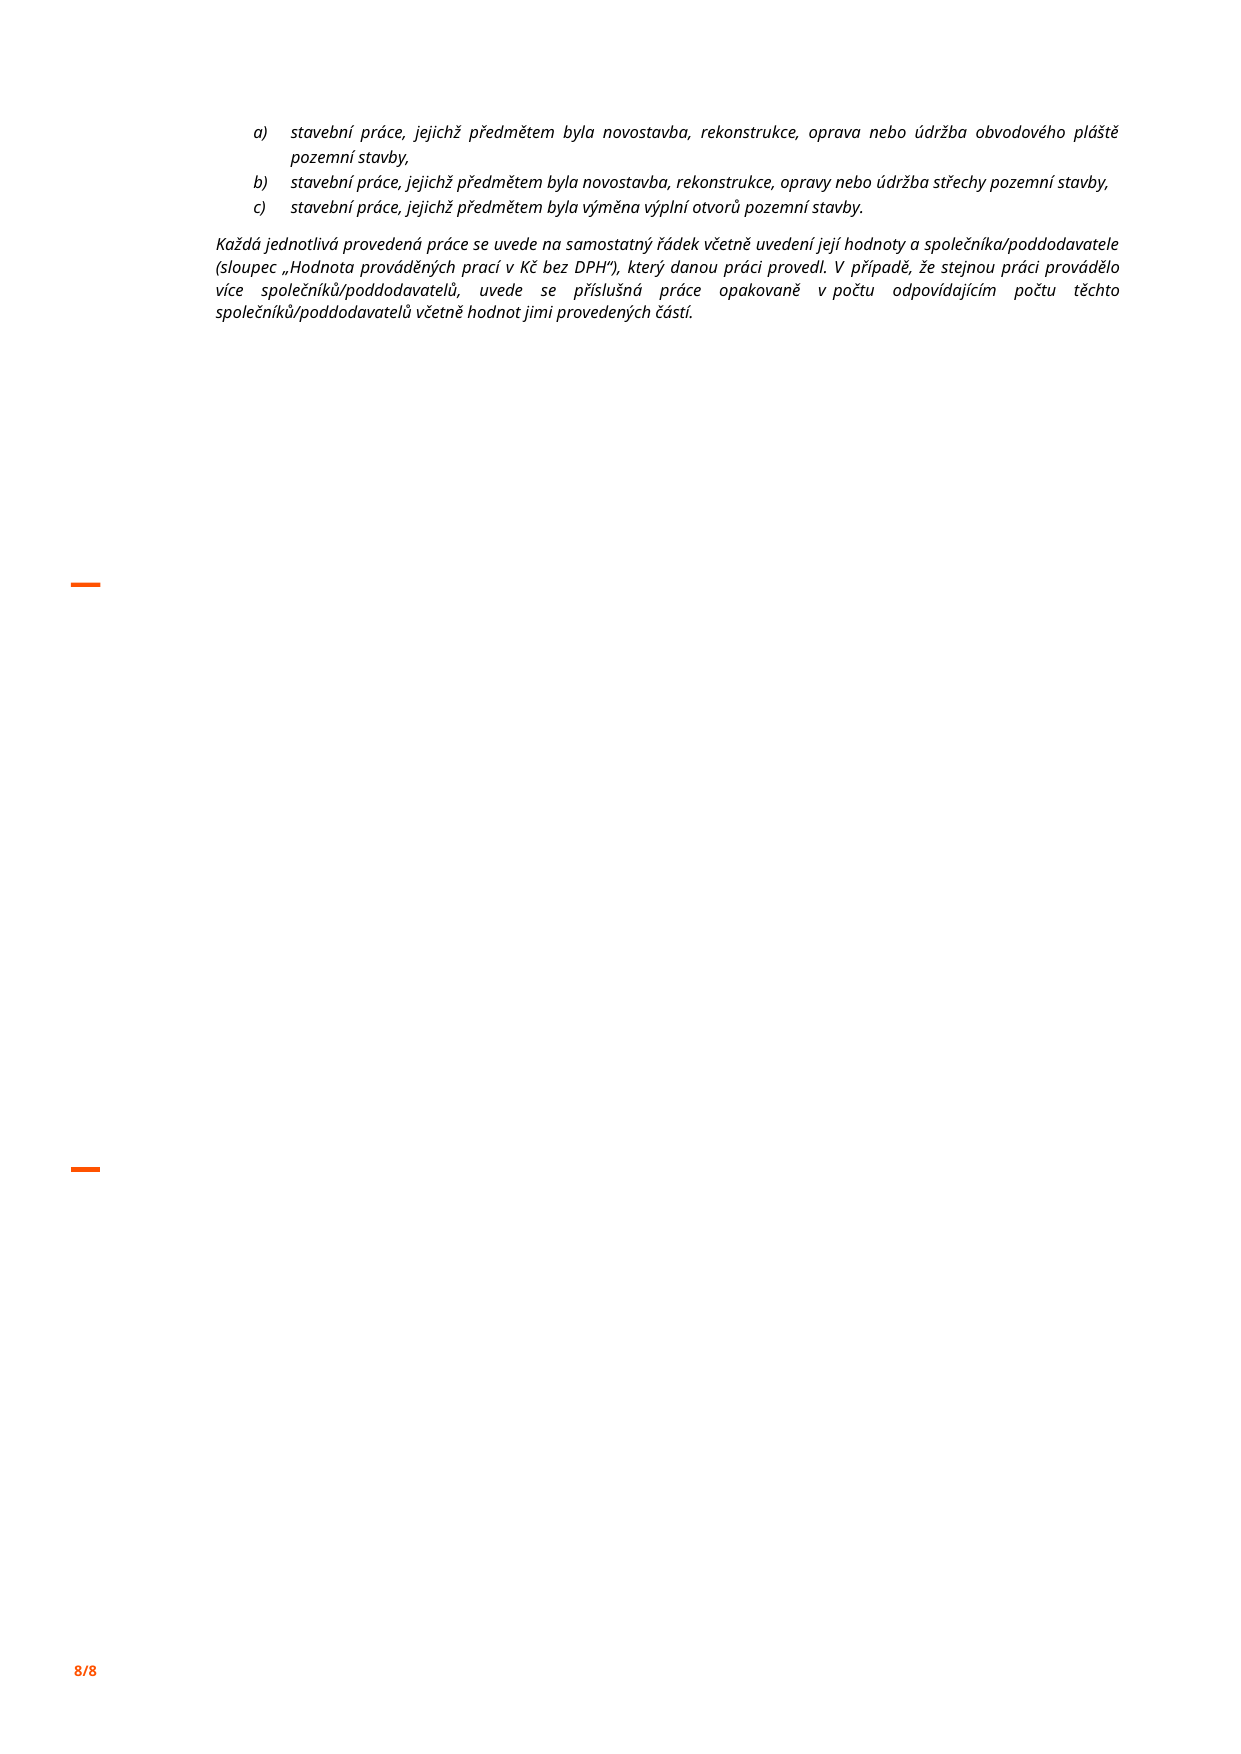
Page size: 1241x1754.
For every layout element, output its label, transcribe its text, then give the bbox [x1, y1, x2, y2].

list stavební práce, jejichž předmětem byla novostavba, rekonstrukce, oprava nebo údržba obvodového pláště pozemní stavby, [253, 121, 1122, 168]
list stavební práce, jejichž předmětem byla novostavba, rekonstrukce, opravy nebo údržba střechy pozemní stavby, [253, 170, 1122, 193]
list stavební práce, jejichž předmětem byla výměna výplní otvorů pozemní stavby. [253, 195, 1122, 218]
